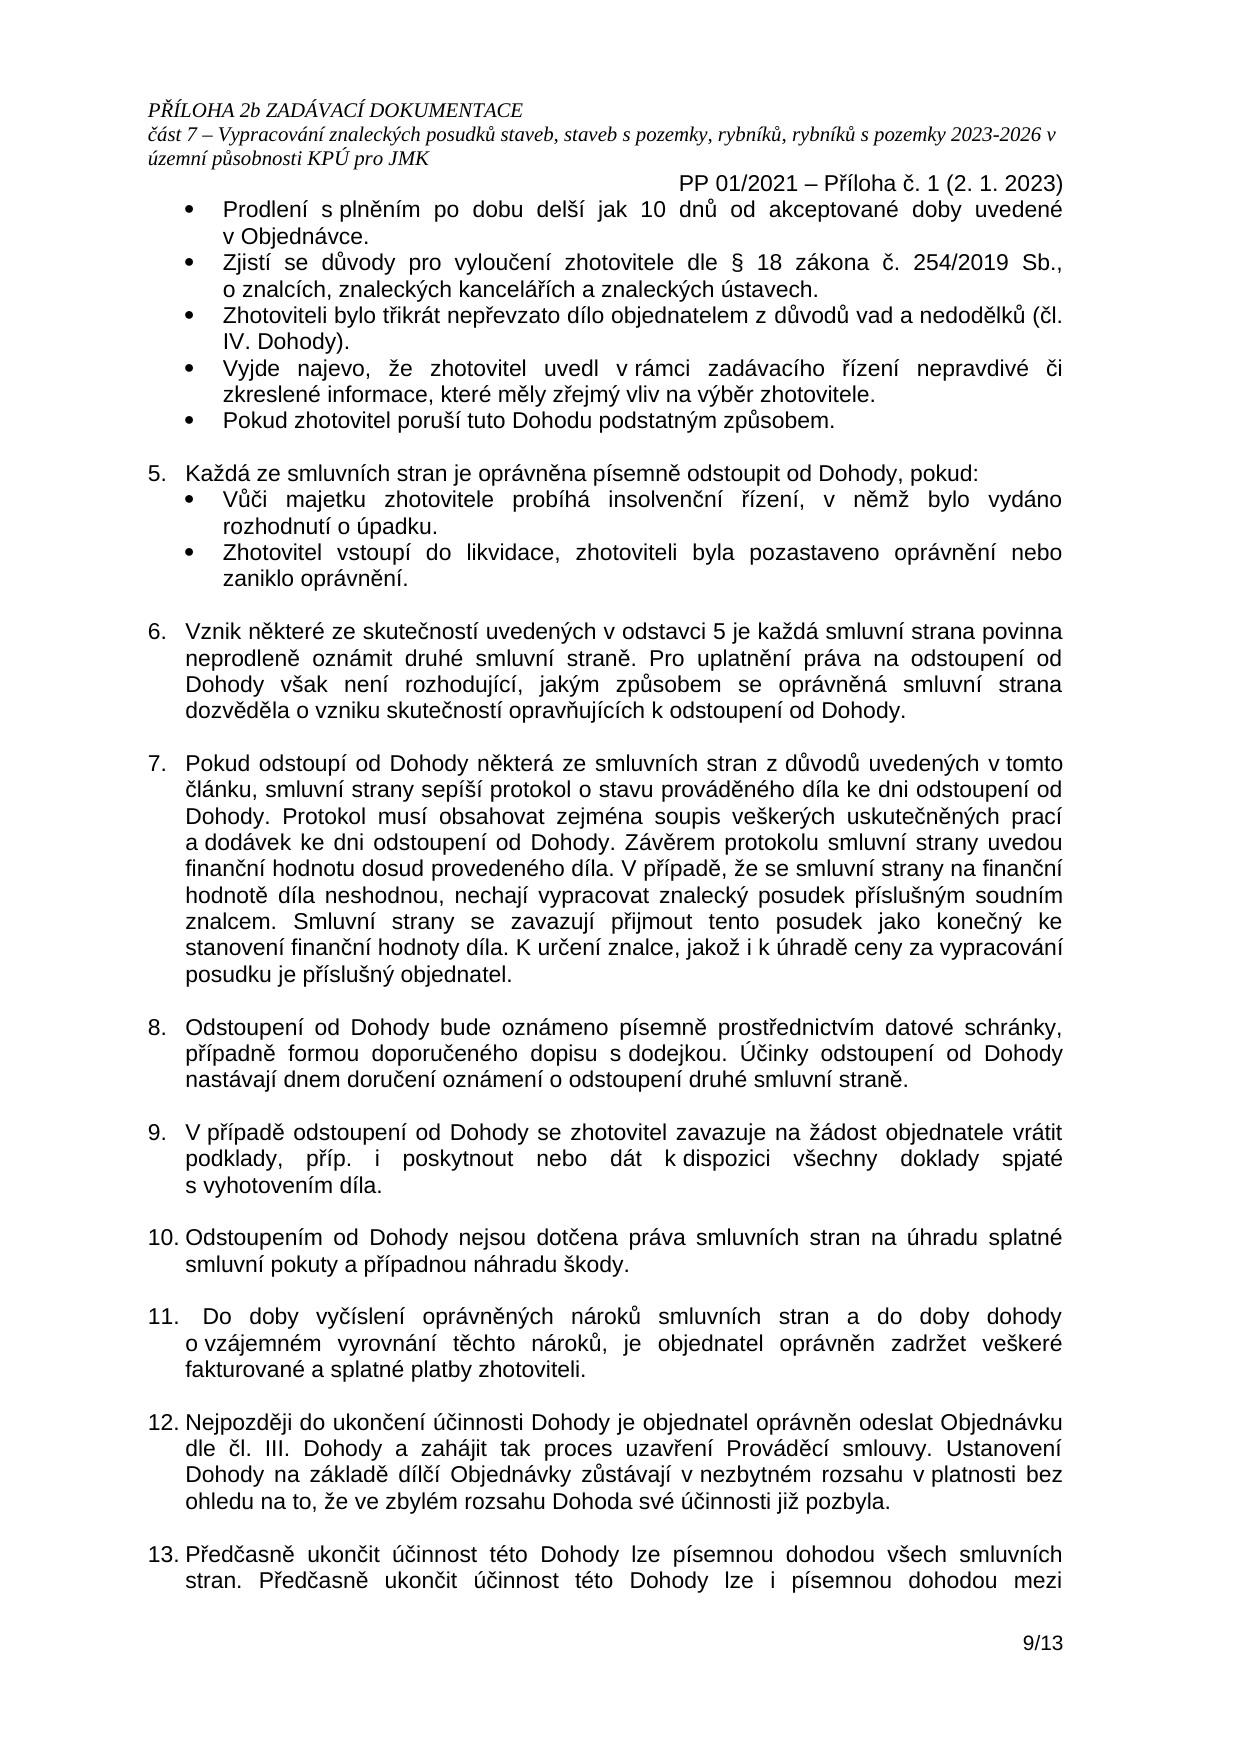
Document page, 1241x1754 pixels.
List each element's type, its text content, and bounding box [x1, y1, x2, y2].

list V případě odstoupení od Dohody se zhotovitel zavazuje na žádost objednatele vrátit podklady, příp. i poskytnout nebo dát k dispozici všechny doklady spjaté s vyhotovením díla. [148, 1119, 1063, 1198]
list Pokud odstoupí od Dohody některá ze smluvních stran z důvodů uvedených v tomto článku, smluvní strany sepíší protokol o stavu prováděného díla ke dni odstoupení od Dohody. Protokol musí obsahovat zejména soupis veškerých uskutečněných prací a dodávek ke dni odstoupení od Dohody. Závěrem protokolu smluvní strany uvedou finanční hodnotu dosud provedeného díla. V případě, že se smluvní strany na finanční hodnotě díla neshodnou, nechají vypracovat znalecký posudek příslušným soudním znalcem. Smluvní strany se zavazují přijmout tento posudek jako konečný ke stanovení finanční hodnoty díla. K určení znalce, jakož i k úhradě ceny za vypracování posudku je příslušný objednatel. [148, 750, 1063, 987]
list Pokud zhotovitel poruší tuto Dohodu podstatným způsobem. [185, 407, 1063, 434]
list Vznik některé ze skutečností uvedených v odstavci 5 je každá smluvní strana povinna neprodleně oznámit druhé smluvní straně. Pro uplatnění práva na odstoupení od Dohody však není rozhodující, jakým způsobem se oprávněná smluvní strana dozvěděla o vzniku skutečností opravňujících k odstoupení od Dohody. [148, 618, 1063, 723]
list Zhotovitel vstoupí do likvidace, zhotoviteli byla pozastaveno oprávnění nebo zaniklo oprávnění. [185, 539, 1063, 592]
list Odstoupení od Dohody bude oznámeno písemně prostřednictvím datové schránky, případně formou doporučeného dopisu s dodejkou. Účinky odstoupení od Dohody nastávají dnem doručení oznámení o odstoupení druhé smluvní straně. [148, 1013, 1063, 1092]
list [148, 1541, 1063, 1593]
list Do doby vyčíslení oprávněných nároků smluvních stran a do doby dohody o vzájemném vyrovnání těchto nároků, je objednatel oprávněn zadržet veškeré fakturované a splatné platby zhotoviteli. [148, 1303, 1063, 1382]
list Nejpozději do ukončení účinnosti Dohody je objednatel oprávněn odeslat Objednávku dle čl. III. Dohody a zahájit tak proces uzavření Prováděcí smlouvy. Ustanovení Dohody na základě dílčí Objednávky zůstávají v nezbytném rozsahu v platnosti bez ohledu na to, že ve zbylém rozsahu Dohoda své účinnosti již pozbyla. [148, 1409, 1063, 1514]
list Vůči majetku zhotovitele probíhá insolvenční řízení, v němž bylo vydáno rozhodnutí o úpadku. [185, 486, 1063, 539]
list Zhotoviteli bylo třikrát nepřevzato dílo objednatelem z důvodů vad a nedodělků (čl. IV. Dohody). [185, 302, 1063, 354]
list Odstoupením od Dohody nejsou dotčena práva smluvních stran na úhradu splatné smluvní pokuty a případnou náhradu škody. [148, 1224, 1063, 1277]
list Zjistí se důvody pro vyloučení zhotovitele dle § 18 zákona č. 254/2019 Sb., o znalcích, znaleckých kancelářích a znaleckých ústavech. [185, 249, 1063, 302]
list Každá ze smluvních stran je oprávněna písemně odstoupit od Dohody, pokud: [148, 460, 1063, 486]
list Prodlení s plněním po dobu delší jak 10 dnů od akceptované doby uvedené v Objednávce. [185, 196, 1063, 249]
list Vyjde najevo, že zhotovitel uvedl v rámci zadávacího řízení nepravdivé či zkreslené informace, které měly zřejmý vliv na výběr zhotovitele. [185, 354, 1063, 407]
